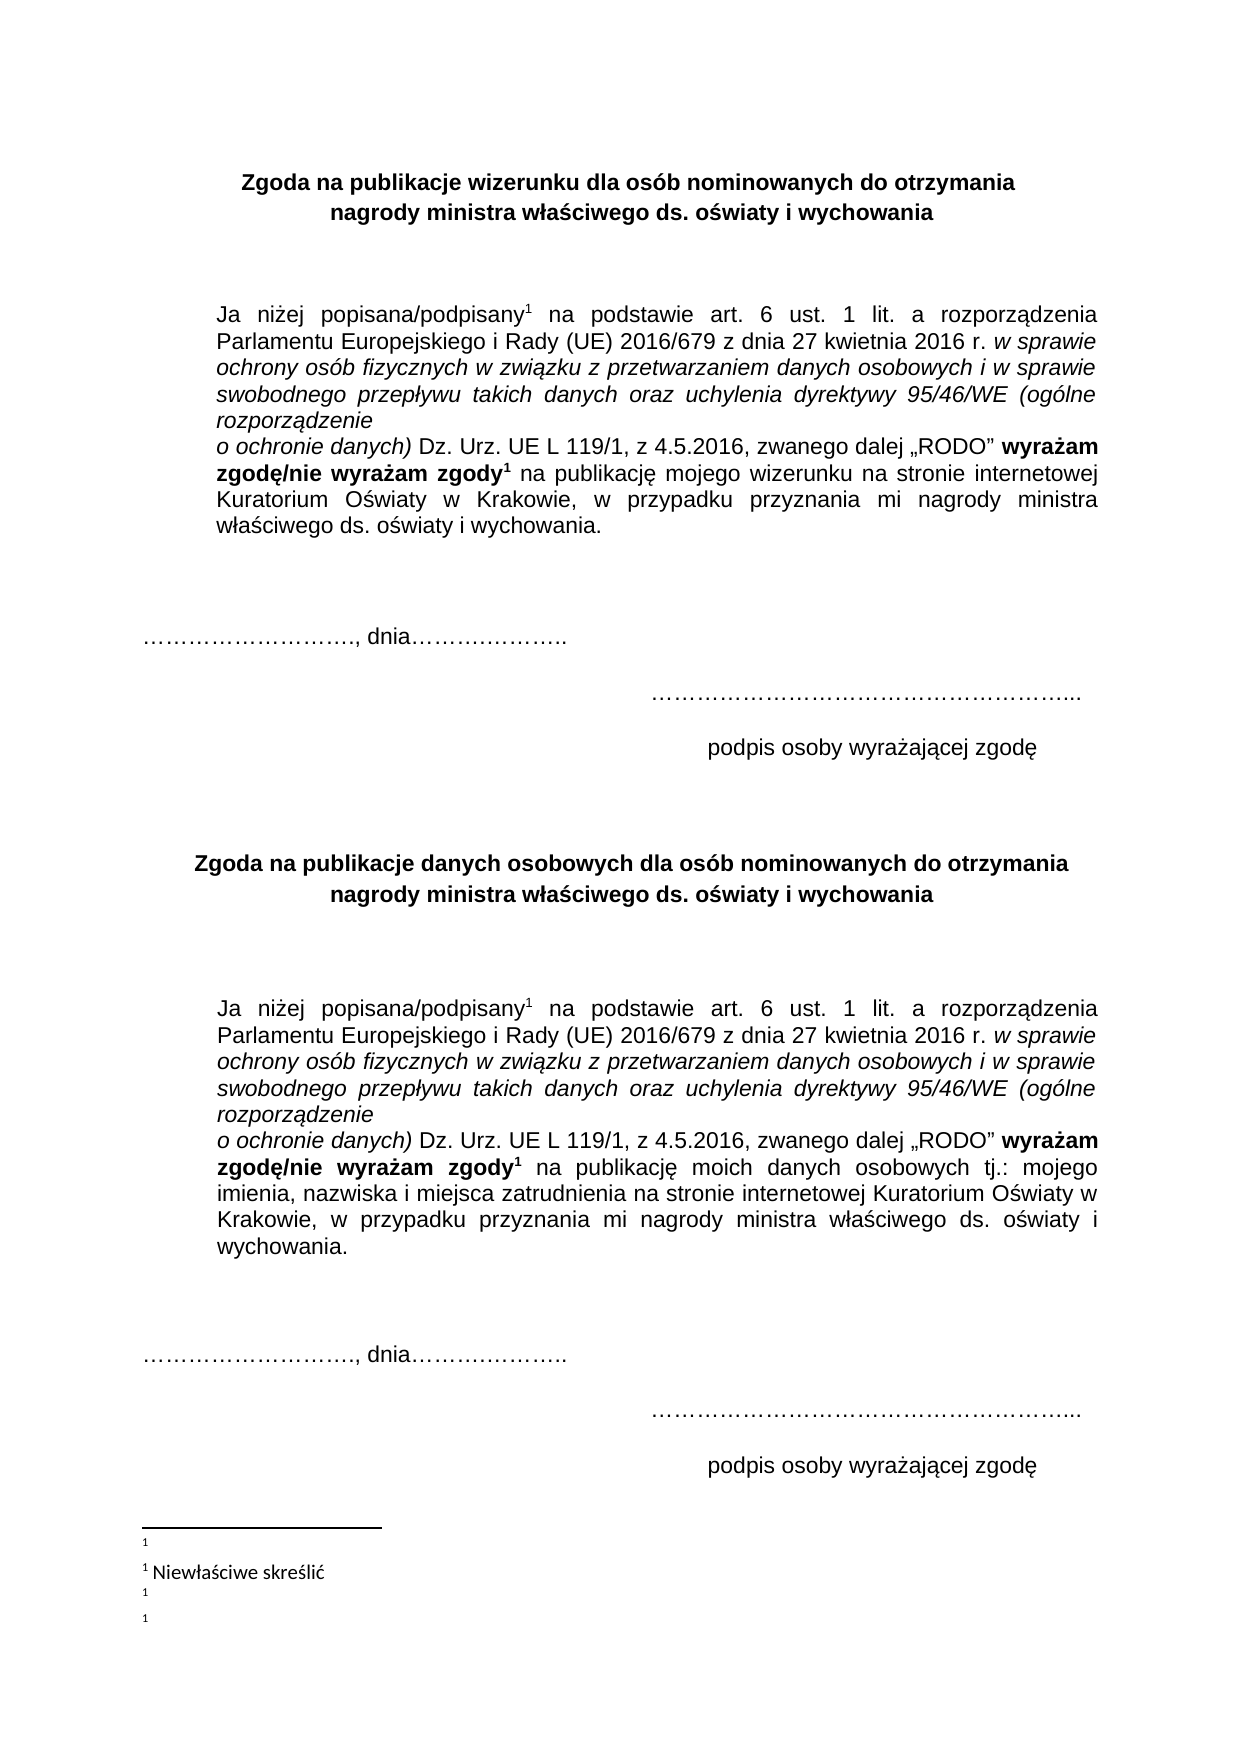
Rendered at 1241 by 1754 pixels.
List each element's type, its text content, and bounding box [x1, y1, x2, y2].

list Zgoda na publikacje wizerunku dla osób nominowanych do otrzymania nagrody ministra właściwego ds. oświaty i wychowania [164, 169, 1098, 226]
text ………………………., dnia……….……….. [142, 1341, 1098, 1367]
text ………………………., dnia……….……….. [142, 623, 1098, 650]
text podpis osoby wyrażającej zgodę [192, 734, 1098, 761]
text ………………………………………………... [192, 679, 1098, 705]
list Zgoda na publikacje danych osobowych dla osób nominowanych do otrzymania nagrody ministra właściwego ds. oświaty i wychowania [164, 850, 1098, 907]
text podpis osoby wyrażającej zgodę [192, 1452, 1098, 1478]
list Ja niżej popisana/podpisany1 na podstawie art. 6 ust. 1 lit. a rozporządzenia Parlamentu Europejskiego i Rady (UE) 2016/679 z dnia 27 kwietnia 2016 r. w sprawie ochrony osób fizycznych w związku z przetwarzaniem danych osobowych i w sprawie swobodnego przepływu takich danych oraz uchylenia dyrektywy 95/46/WE (ogólne rozporządzenie o ochronie danych) Dz. Urz. UE L 119/1, z 4.5.2016, zwanego dalej „RODO” wyrażam zgodę/nie wyrażam zgody1 na publikację moich danych osobowych tj.: mojego imienia, nazwiska i miejsca zatrudnienia na stronie internetowej Kuratorium Oświaty w Krakowie, w przypadku przyznania mi nagrody ministra właściwego ds. oświaty i wychowania. [217, 995, 1098, 1259]
list Ja niżej popisana/podpisany1 na podstawie art. 6 ust. 1 lit. a rozporządzenia Parlamentu Europejskiego i Rady (UE) 2016/679 z dnia 27 kwietnia 2016 r. w sprawie ochrony osób fizycznych w związku z przetwarzaniem danych osobowych i w sprawie swobodnego przepływu takich danych oraz uchylenia dyrektywy 95/46/WE (ogólne rozporządzenie o ochronie danych) Dz. Urz. UE L 119/1, z 4.5.2016, zwanego dalej „RODO” wyrażam zgodę/nie wyrażam zgody na publikację mojego wizerunku na stronie internetowej Kuratorium Oświaty w Krakowie, w przypadku przyznania mi nagrody ministra właściwego ds. oświaty i wychowania. [216, 301, 1098, 539]
text ………………………………………………... [192, 1396, 1098, 1423]
